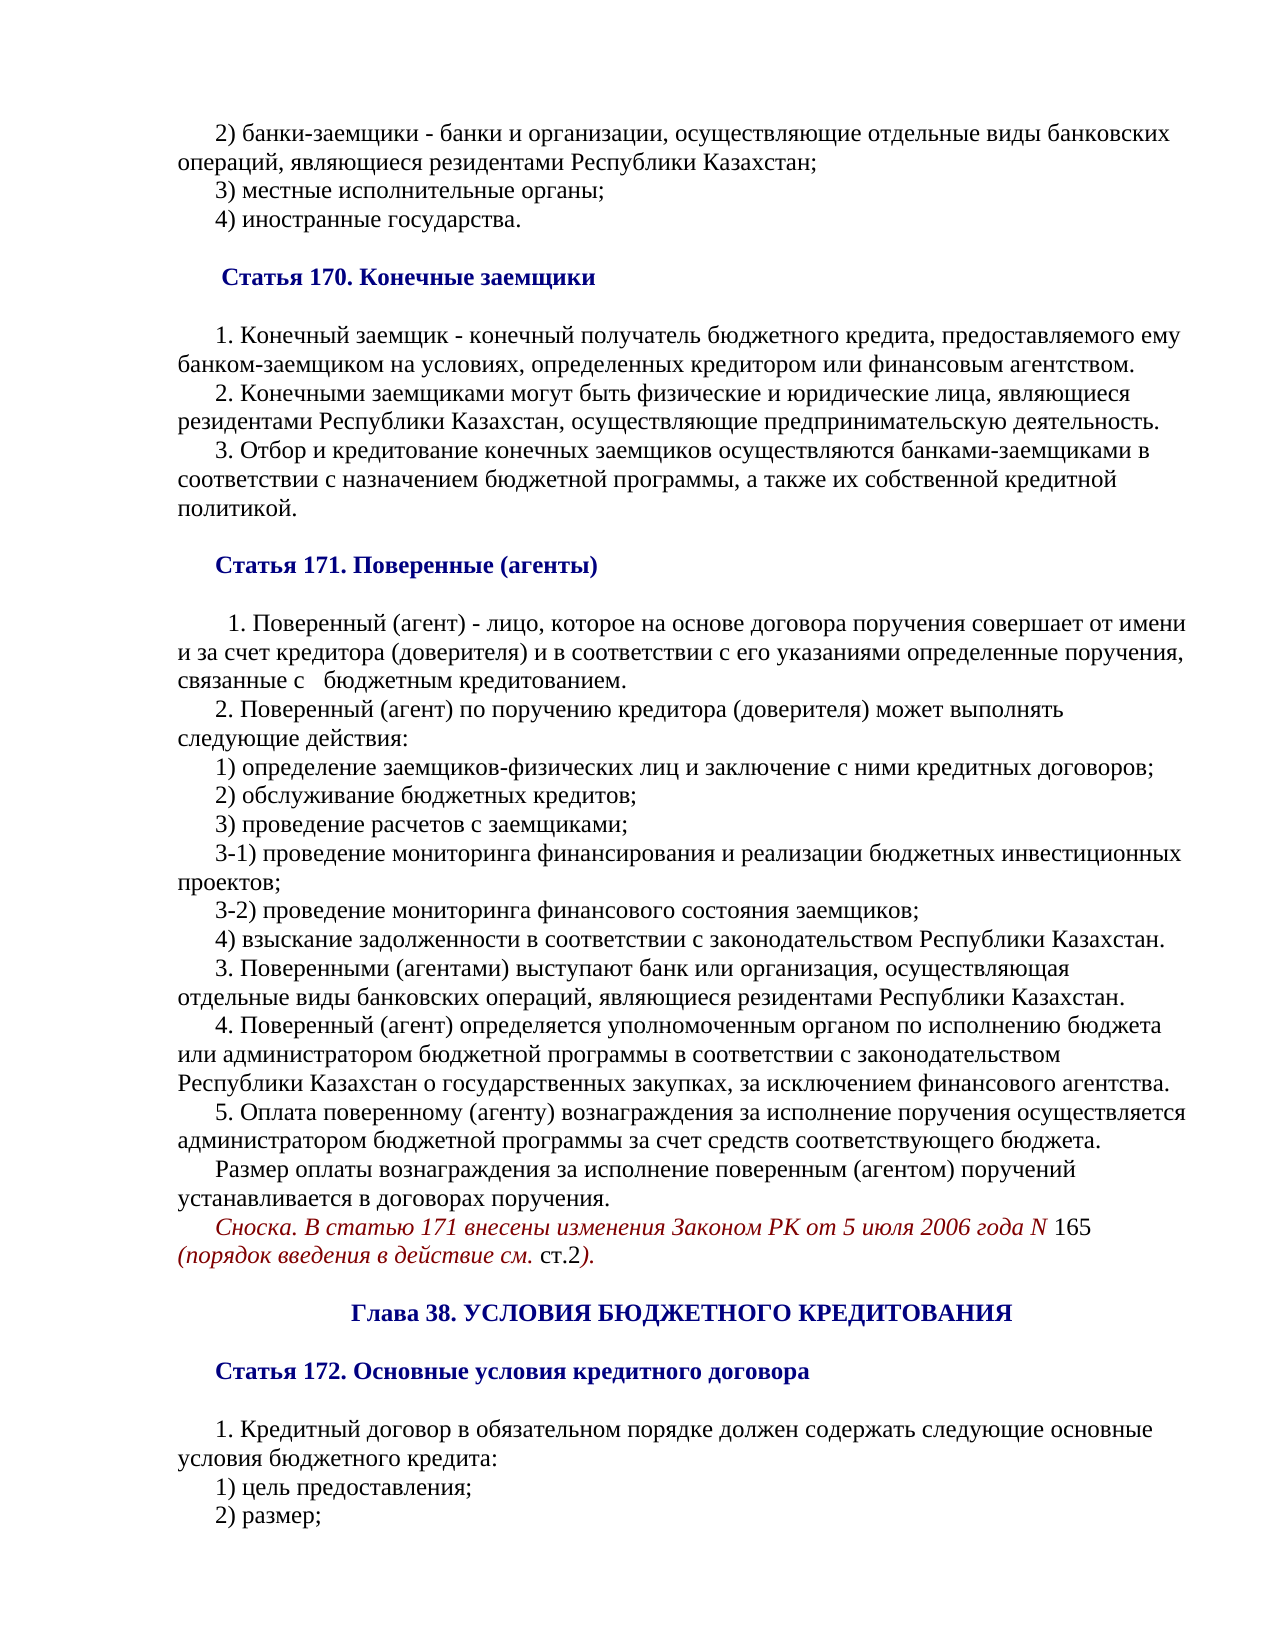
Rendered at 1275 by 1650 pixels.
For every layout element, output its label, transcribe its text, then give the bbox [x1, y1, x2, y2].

text Статья 172. Основные условия кредитного договора [177, 1356, 1186, 1385]
text Статья 170. Конечные заемщики [177, 262, 1186, 291]
text Глава 38. УСЛОВИЯ БЮДЖЕТНОГО КРЕДИТОВАНИЯ [177, 1298, 1186, 1327]
text Статья 171. Поверенные (агенты) 1. Поверенный (агент) - лицо, которое на основе договора поручения совершает от имени и за счет кредитора (доверителя) и в соответствии с его указаниями определенные поручения, связанные с бюджетным кредитованием. 2. Поверенный (агент) по поручению кредитора (доверителя) может выполнять следующие действия: 1) определение заемщиков-физических лиц и заключение с ними кредитных договоров; 2) обслуживание бюджетных кредитов; 3) проведение расчетов с заемщиками; 3-1) проведение мониторинга финансирования и реализации бюджетных инвестиционных проектов; 3-2) проведение мониторинга финансового состояния заемщиков; 4) взыскание задолженности в соответствии с законодательством Республики Казахстан. 3. Поверенными (агентами) выступают банк или организация, осуществляющая отдельные виды банковских операций, являющиеся резидентами Республики Казахстан. 4. Поверенный (агент) определяется уполномоченным органом по исполнению бюджета или администратором бюджетной программы в соответствии с законодательством Республики Казахстан о государственных закупках, за исключением финансового агентства. 5. Оплата поверенному (агенту) вознаграждения за исполнение поручения осуществляется администратором бюджетной программы за счет средств соответствующего бюджета. Размер оплаты вознаграждения за исполнение поверенным (агентом) поручений устанавливается в договорах поручения. Сноска. В статью 171 внесены изменения Законом РК от 5 июля 2006 года N 165 (порядок введения в действие см. ст.2). [177, 551, 1186, 1269]
text 1. Конечный заемщик - конечный получатель бюджетного кредита, предоставляемого ему банком-заемщиком на условиях, определенных кредитором или финансовым агентством. 2. Конечными заемщиками могут быть физические и юридические лица, являющиеся резидентами Республики Казахстан, осуществляющие предпринимательскую деятельность. 3. Отбор и кредитование конечных заемщиков осуществляются банками-заемщиками в соответствии с назначением бюджетной программы, а также их собственной кредитной политикой. [177, 320, 1186, 521]
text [177, 118, 1186, 233]
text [177, 1414, 1186, 1529]
